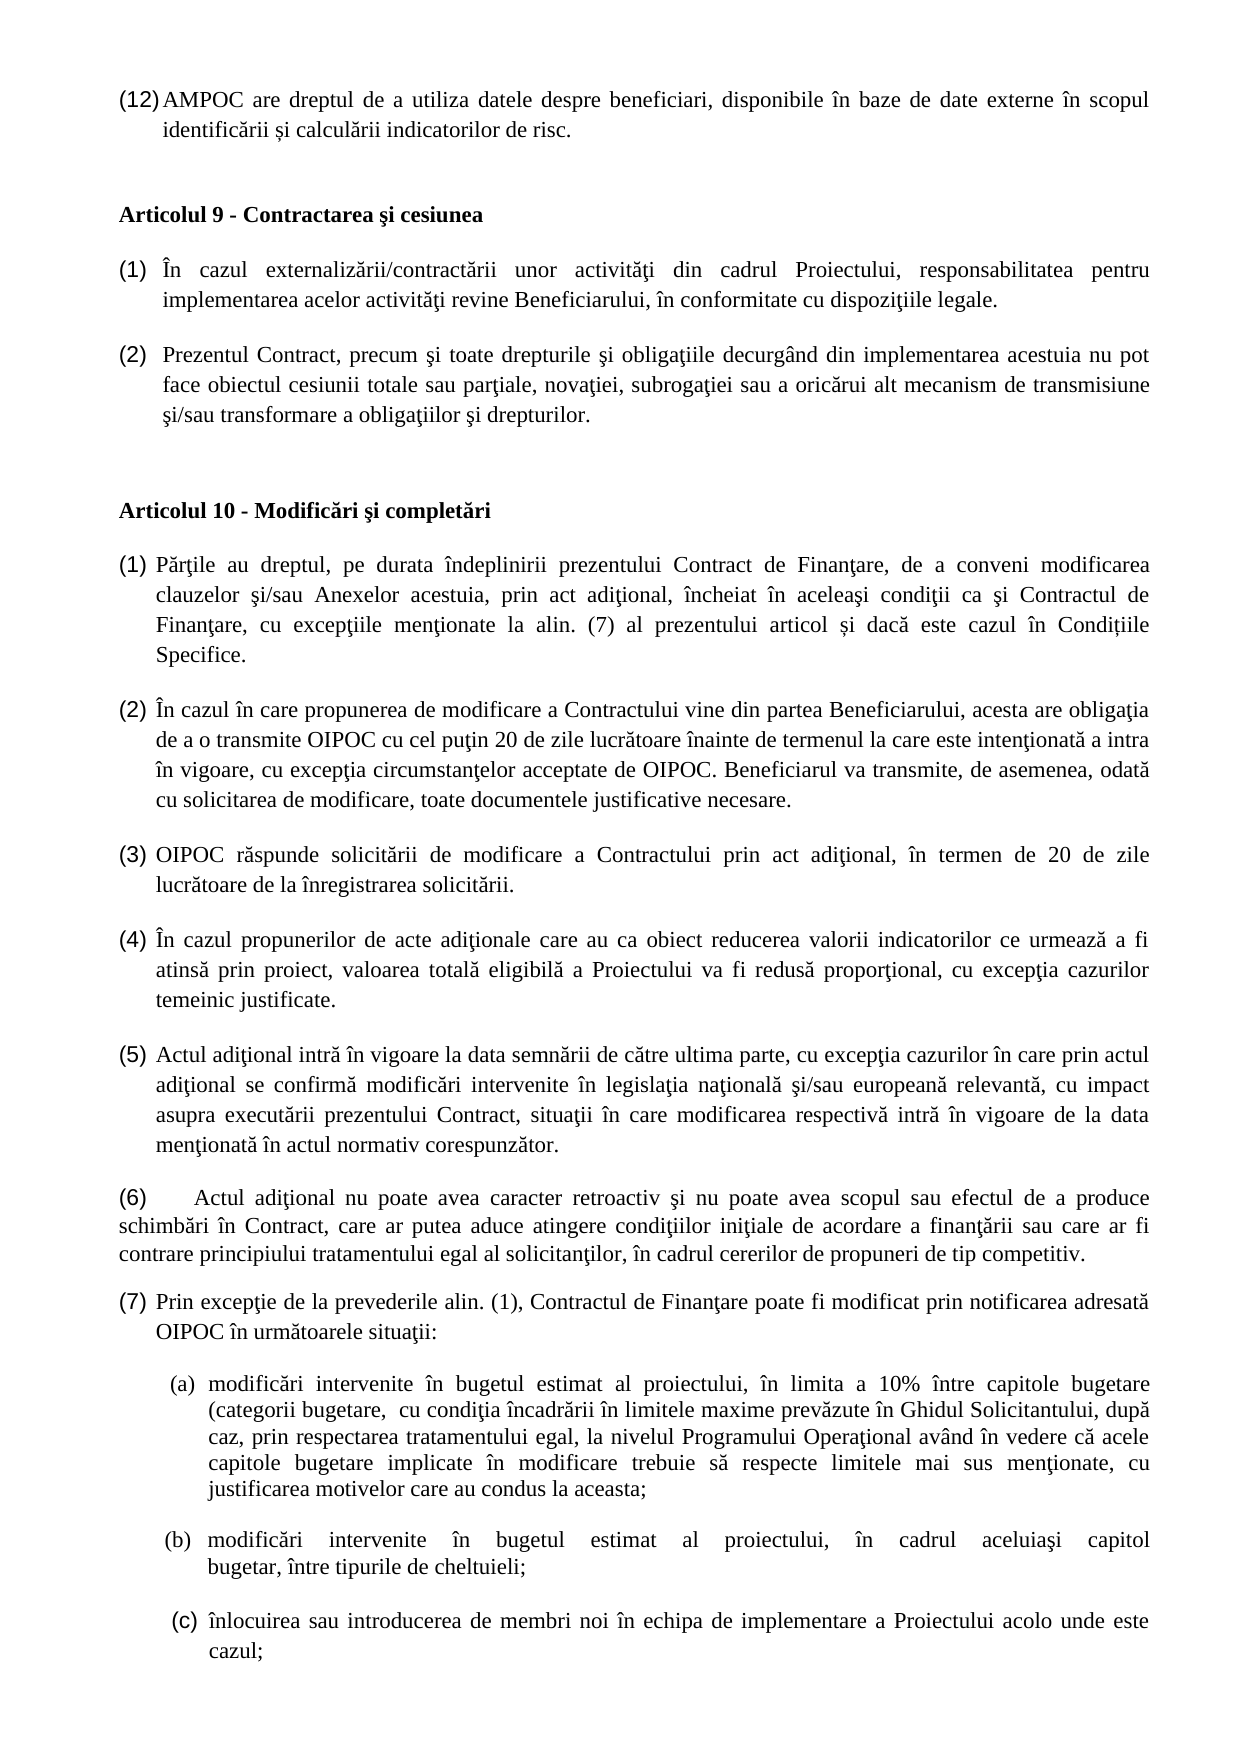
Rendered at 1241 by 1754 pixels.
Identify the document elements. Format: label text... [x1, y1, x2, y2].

list OIPOC răspunde solicitării de modificare a Contractului prin act adiţional, în termen de 20 de zile lucrătoare de la înregistrarea solicitării. [119, 838, 1152, 898]
text Articolul 9 - Contractarea şi cesiunea [119, 201, 1152, 228]
list Prin excepţie de la prevederile alin. (1), Contractul de Finanţare poate fi modificat prin notificarea adresată OIPOC în următoarele situaţii: [119, 1286, 1152, 1346]
list înlocuirea sau introducerea de membri noi în echipa de implementare a Proiectului acolo unde este cazul; [171, 1604, 1152, 1664]
list Părţile au dreptul, pe durata îndeplinirii prezentului Contract de Finanţare, de a conveni modificarea clauzelor şi/sau Anexelor acestuia, prin act adiţional, încheiat în aceleaşi condiţii ca şi Contractul de Finanţare, cu excepţiile menţionate la alin. (7) al prezentului articol și dacă este cazul în Condițiile Specifice. [119, 548, 1152, 668]
text (a) modificări intervenite în bugetul estimat al proiectului, în limita a 10% între capitole bugetare (categorii bugetare, cu condiţia încadrării în limitele maxime prevăzute în Ghidul Solicitantului, după caz, prin respectarea tratamentului egal, la nivelul Programului Operaţional având în vedere că acele capitole bugetare implicate în modificare trebuie să respecte limitele mai sus menţionate, cu justificarea motivelor care au condus la aceasta; [170, 1371, 1152, 1502]
list AMPOC are dreptul de a utiliza datele despre beneficiari, disponibile în baze de date externe în scopul identificării și calculării indicatorilor de risc. [119, 84, 1152, 144]
list În cazul externalizării/contractării unor activităţi din cadrul Proiectului, responsabilitatea pentru implementarea acelor activităţi revine Beneficiarului, în conformitate cu dispoziţiile legale. [119, 253, 1152, 313]
list Prezentul Contract, precum şi toate drepturile şi obligaţiile decurgând din implementarea acestuia nu pot face obiectul cesiunii totale sau parţiale, novaţiei, subrogaţiei sau a oricărui alt mecanism de transmisiune şi/sau transformare a obligaţiilor şi drepturilor. [119, 338, 1152, 428]
list În cazul propunerilor de acte adiţionale care au ca obiect reducerea valorii indicatorilor ce urmează a fi atinsă prin proiect, valoarea totală eligibilă a Proiectului va fi redusă proporţional, cu excepţia cazurilor temeinic justificate. [119, 923, 1152, 1013]
list Actul adiţional nu poate avea caracter retroactiv şi nu poate avea scopul sau efectul de a produce schimbări în Contract, care ar putea aduce atingere condiţiilor iniţiale de acordare a finanţării sau care ar fi contrare principiului tratamentului egal al solicitanţilor, în cadrul cererilor de propuneri de tip competitiv. [119, 1183, 1152, 1267]
list Actul adiţional intră în vigoare la data semnării de către ultima parte, cu excepţia cazurilor în care prin actul adiţional se confirmă modificări intervenite în legislaţia naţională şi/sau europeană relevantă, cu impact asupra executării prezentului Contract, situaţii în care modificarea respectivă intră în vigoare de la data menţionată în actul normativ corespunzător. [119, 1038, 1152, 1158]
text Articolul 10 - Modificări şi completări [119, 497, 1152, 523]
text (b) modificări intervenite în bugetul estimat al proiectului, în cadrul aceluiaşi capitol bugetar, între tipurile de cheltuieli; [119, 1527, 1152, 1579]
list În cazul în care propunerea de modificare a Contractului vine din partea Beneficiarului, acesta are obligaţia de a o transmite OIPOC cu cel puţin 20 de zile lucrătoare înainte de termenul la care este intenţionată a intra în vigoare, cu excepţia circumstanţelor acceptate de OIPOC. Beneficiarul va transmite, de asemenea, odată cu solicitarea de modificare, toate documentele justificative necesare. [119, 693, 1152, 813]
